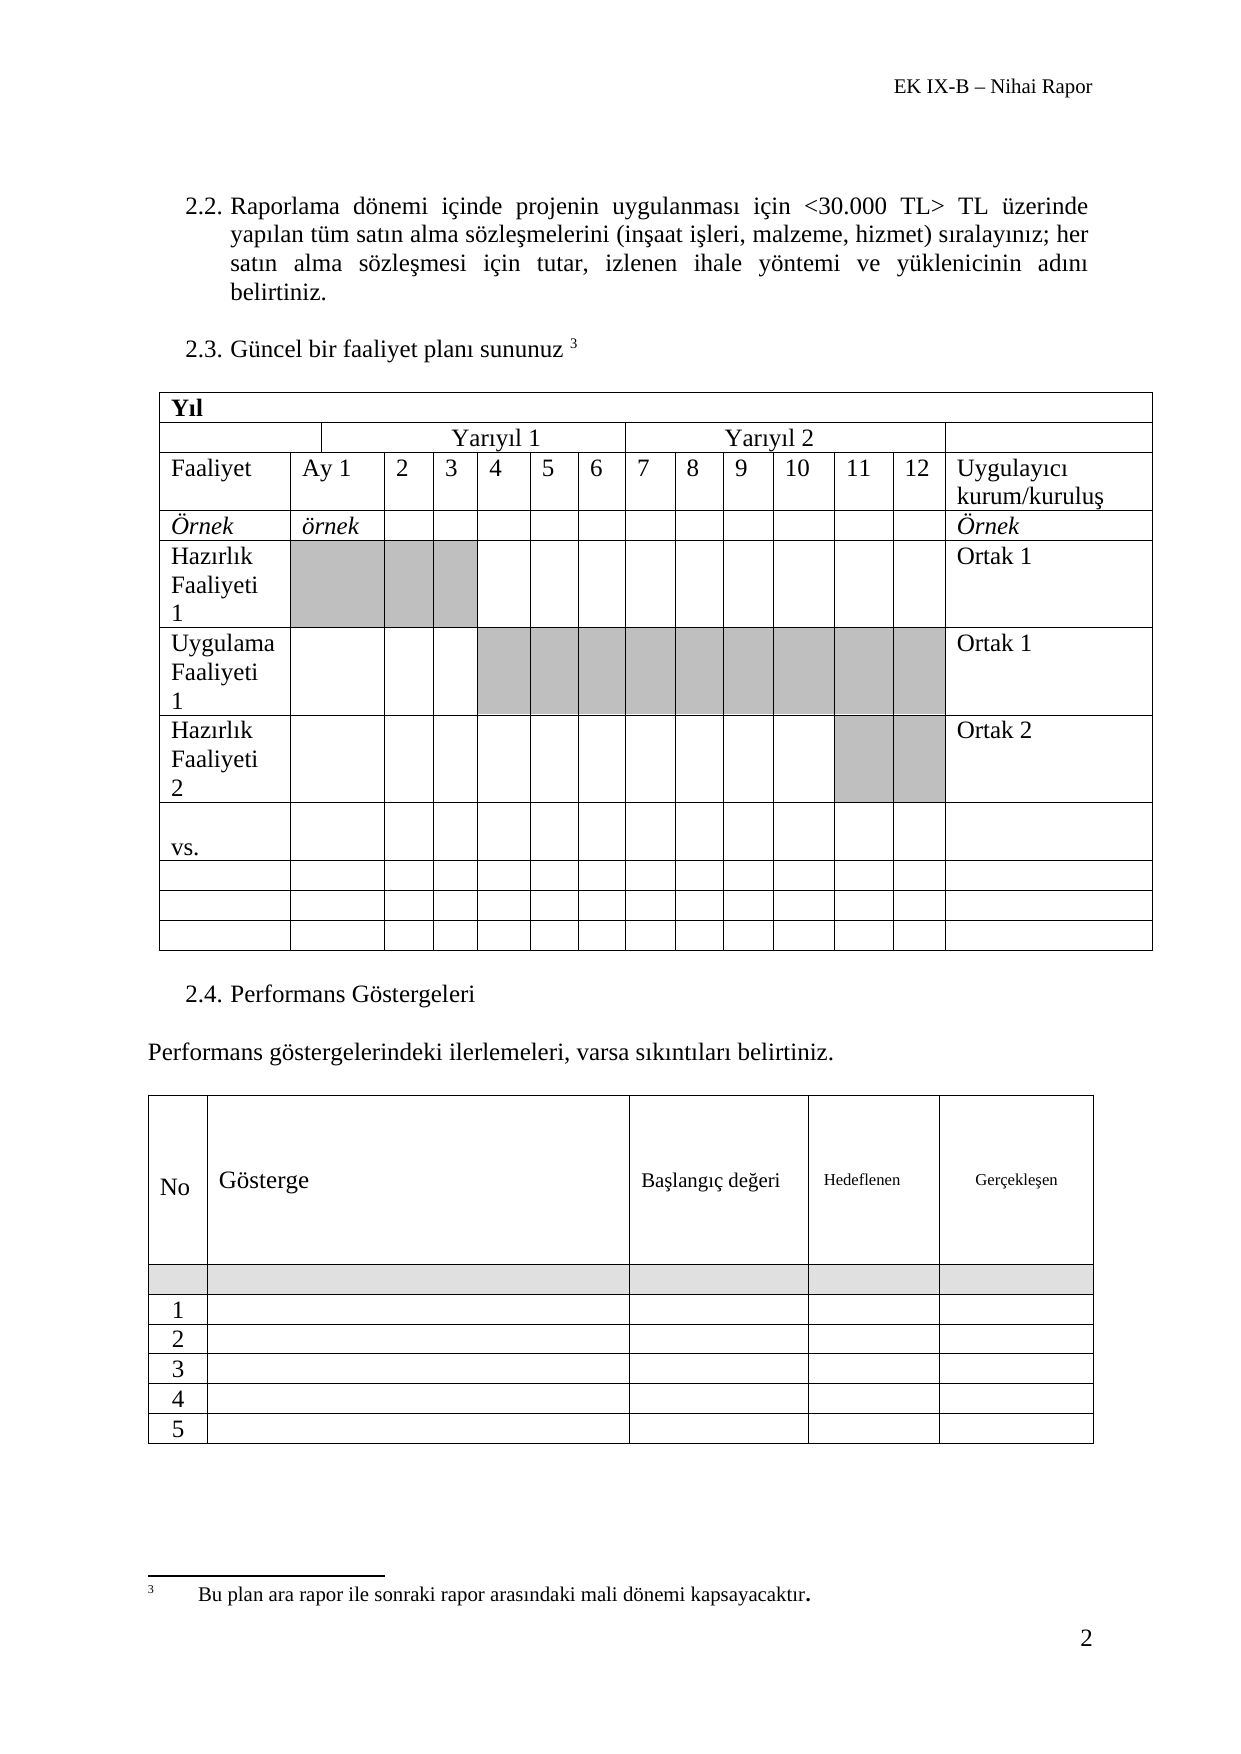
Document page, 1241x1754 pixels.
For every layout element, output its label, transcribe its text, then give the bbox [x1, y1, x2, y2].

table_cell [894, 891, 945, 920]
table_cell 2 [149, 1325, 207, 1353]
table_cell [774, 803, 834, 860]
table_cell [579, 891, 625, 920]
table_header Yıl [160, 393, 1152, 422]
table_cell Örnek [946, 511, 1152, 540]
table_cell [774, 861, 834, 890]
table_cell [724, 921, 773, 950]
table_cell [809, 1354, 939, 1383]
table_header Hedeflenen [809, 1096, 939, 1264]
table_cell [385, 541, 433, 627]
table_cell [630, 1414, 808, 1443]
table_cell [208, 1265, 629, 1294]
table_cell [579, 628, 625, 714]
table_cell [940, 1384, 1093, 1413]
table_cell [478, 541, 530, 627]
table_cell [579, 861, 625, 890]
table_cell [809, 1414, 939, 1443]
table_cell [531, 511, 578, 540]
table_cell [531, 803, 578, 860]
list Raporlama dönemi içinde projenin uygulanması için <30.000 TL> TL üzerinde yapılan tüm satın alma sözleşmelerini (inşaat işleri, malzeme, hizmet) sıralayınız; her satın alma sözleşmesi için tutar, izlenen ihale yöntemi ve yüklenicinin adını belirtiniz. [185, 191, 1089, 306]
table_cell [478, 861, 530, 890]
table_cell [774, 541, 834, 627]
table_cell [478, 891, 530, 920]
table_cell [626, 803, 675, 860]
table_cell [208, 1384, 629, 1413]
table_cell [531, 861, 578, 890]
table_cell [385, 628, 433, 714]
table_cell [835, 861, 893, 890]
table_cell [676, 511, 723, 540]
table_cell Ortak 1 [946, 541, 1152, 627]
table_cell [676, 921, 723, 950]
table_cell 12 [894, 453, 945, 510]
table_cell [291, 716, 384, 802]
table_cell Örnek [160, 511, 290, 540]
table_cell [291, 541, 384, 627]
table_cell [385, 861, 433, 890]
table_cell [894, 716, 945, 802]
table_cell [531, 716, 578, 802]
table_cell 3 [149, 1354, 207, 1383]
table_cell [160, 921, 290, 950]
table_cell 5 [149, 1414, 207, 1443]
table_header Gösterge [208, 1096, 629, 1264]
table_cell [946, 803, 1152, 860]
table_cell [946, 891, 1152, 920]
table_cell 9 [724, 453, 773, 510]
table_cell [835, 716, 893, 802]
table_cell [724, 541, 773, 627]
table_cell 4 [149, 1384, 207, 1413]
table_cell [724, 861, 773, 890]
table_cell Uygulayıcı kurum/kuruluş [946, 453, 1152, 510]
table_cell [724, 628, 773, 714]
table_cell [946, 423, 1152, 452]
table_cell Faaliyet [160, 453, 290, 510]
table_cell Ay 1 [291, 453, 384, 510]
table_cell 6 [579, 453, 625, 510]
table_cell [385, 921, 433, 950]
table_cell [579, 511, 625, 540]
table_cell 7 [626, 453, 675, 510]
table_cell [626, 541, 675, 627]
table_cell [626, 861, 675, 890]
table_cell Ortak 1 [946, 628, 1152, 714]
table_cell [835, 511, 893, 540]
table_cell 11 [835, 453, 893, 510]
table_header Başlangıç değeri [630, 1096, 808, 1264]
table_cell [579, 803, 625, 860]
table_cell [385, 511, 433, 540]
table_cell [940, 1414, 1093, 1443]
table_cell [835, 891, 893, 920]
table_header Gerçekleşen [940, 1096, 1093, 1264]
table_cell [291, 921, 384, 950]
table_cell [434, 628, 477, 714]
table_cell [531, 891, 578, 920]
table_cell [531, 628, 578, 714]
table_cell [291, 628, 384, 714]
table_cell [724, 511, 773, 540]
table_cell [434, 891, 477, 920]
table_cell [385, 891, 433, 920]
table_cell [208, 1414, 629, 1443]
table_cell [774, 511, 834, 540]
table_cell [630, 1265, 808, 1294]
table_cell [434, 716, 477, 802]
table_cell Yarıyıl 2 [626, 423, 945, 452]
table_cell [894, 628, 945, 714]
table_cell [894, 861, 945, 890]
table_cell [676, 716, 723, 802]
table_cell [774, 716, 834, 802]
table_cell Hazırlık Faaliyeti 2 [160, 716, 290, 802]
table_cell [160, 891, 290, 920]
table_cell [946, 861, 1152, 890]
table_cell Uygulama Faaliyeti 1 [160, 628, 290, 714]
table_cell [478, 716, 530, 802]
list Performans Göstergeleri [185, 979, 1089, 1008]
table_cell [630, 1354, 808, 1383]
table_cell [579, 921, 625, 950]
table_cell [385, 716, 433, 802]
table_cell [676, 861, 723, 890]
table_cell Hazırlık Faaliyeti 1 [160, 541, 290, 627]
table_cell [291, 803, 384, 860]
table_cell [774, 628, 834, 714]
table_cell 5 [531, 453, 578, 510]
table_cell [894, 511, 945, 540]
table_cell [149, 1265, 207, 1294]
table_cell 4 [478, 453, 530, 510]
table_cell [630, 1325, 808, 1353]
table_cell [434, 803, 477, 860]
table_cell [626, 628, 675, 714]
table_cell [160, 423, 321, 452]
table_cell [676, 628, 723, 714]
table_cell [774, 891, 834, 920]
table_cell [626, 891, 675, 920]
table_cell [434, 541, 477, 627]
table_cell [809, 1384, 939, 1413]
table_cell [531, 541, 578, 627]
table_cell 8 [676, 453, 723, 510]
table_cell [531, 921, 578, 950]
table_cell [894, 921, 945, 950]
table_cell 3 [434, 453, 477, 510]
table_cell [946, 921, 1152, 950]
table_cell [434, 921, 477, 950]
table_cell [724, 716, 773, 802]
table_cell [208, 1354, 629, 1383]
table_cell [809, 1265, 939, 1294]
list Güncel bir faaliyet planı sununuz [185, 334, 1089, 363]
table_cell [940, 1325, 1093, 1353]
table_cell [724, 891, 773, 920]
table_cell [434, 511, 477, 540]
table_cell vs. [160, 803, 290, 860]
table_cell [160, 861, 290, 890]
table_cell [630, 1295, 808, 1323]
table_cell [579, 716, 625, 802]
table_cell [940, 1295, 1093, 1323]
table_cell [809, 1295, 939, 1323]
table_cell [626, 511, 675, 540]
table_cell [626, 716, 675, 802]
table_cell [940, 1265, 1093, 1294]
table_cell [385, 803, 433, 860]
table_cell [835, 803, 893, 860]
table_cell [894, 803, 945, 860]
table_cell [774, 921, 834, 950]
table_cell Yarıyıl 1 [322, 423, 625, 452]
table_cell [291, 891, 384, 920]
table_cell [478, 511, 530, 540]
table_cell [291, 861, 384, 890]
table_header No [149, 1096, 207, 1264]
table_cell [478, 921, 530, 950]
text Performans göstergelerindeki ilerlemeleri, varsa sıkıntıları belirtiniz. [148, 1037, 1089, 1066]
table_cell [208, 1295, 629, 1323]
table_cell [809, 1325, 939, 1353]
table_cell [724, 803, 773, 860]
table_cell [835, 921, 893, 950]
table_cell [835, 628, 893, 714]
table_cell [630, 1384, 808, 1413]
table_cell [626, 921, 675, 950]
table_cell Ortak 2 [946, 716, 1152, 802]
table_cell [940, 1354, 1093, 1383]
table_cell [676, 891, 723, 920]
table_cell [676, 803, 723, 860]
table_cell [434, 861, 477, 890]
table_cell [208, 1325, 629, 1353]
table_cell 1 [149, 1295, 207, 1323]
table_cell [478, 628, 530, 714]
table_cell [478, 803, 530, 860]
table_cell 2 [385, 453, 433, 510]
table_cell [835, 541, 893, 627]
table_cell [579, 541, 625, 627]
table_cell örnek [291, 511, 384, 540]
table_cell 10 [774, 453, 834, 510]
table_cell [894, 541, 945, 627]
table_cell [676, 541, 723, 627]
